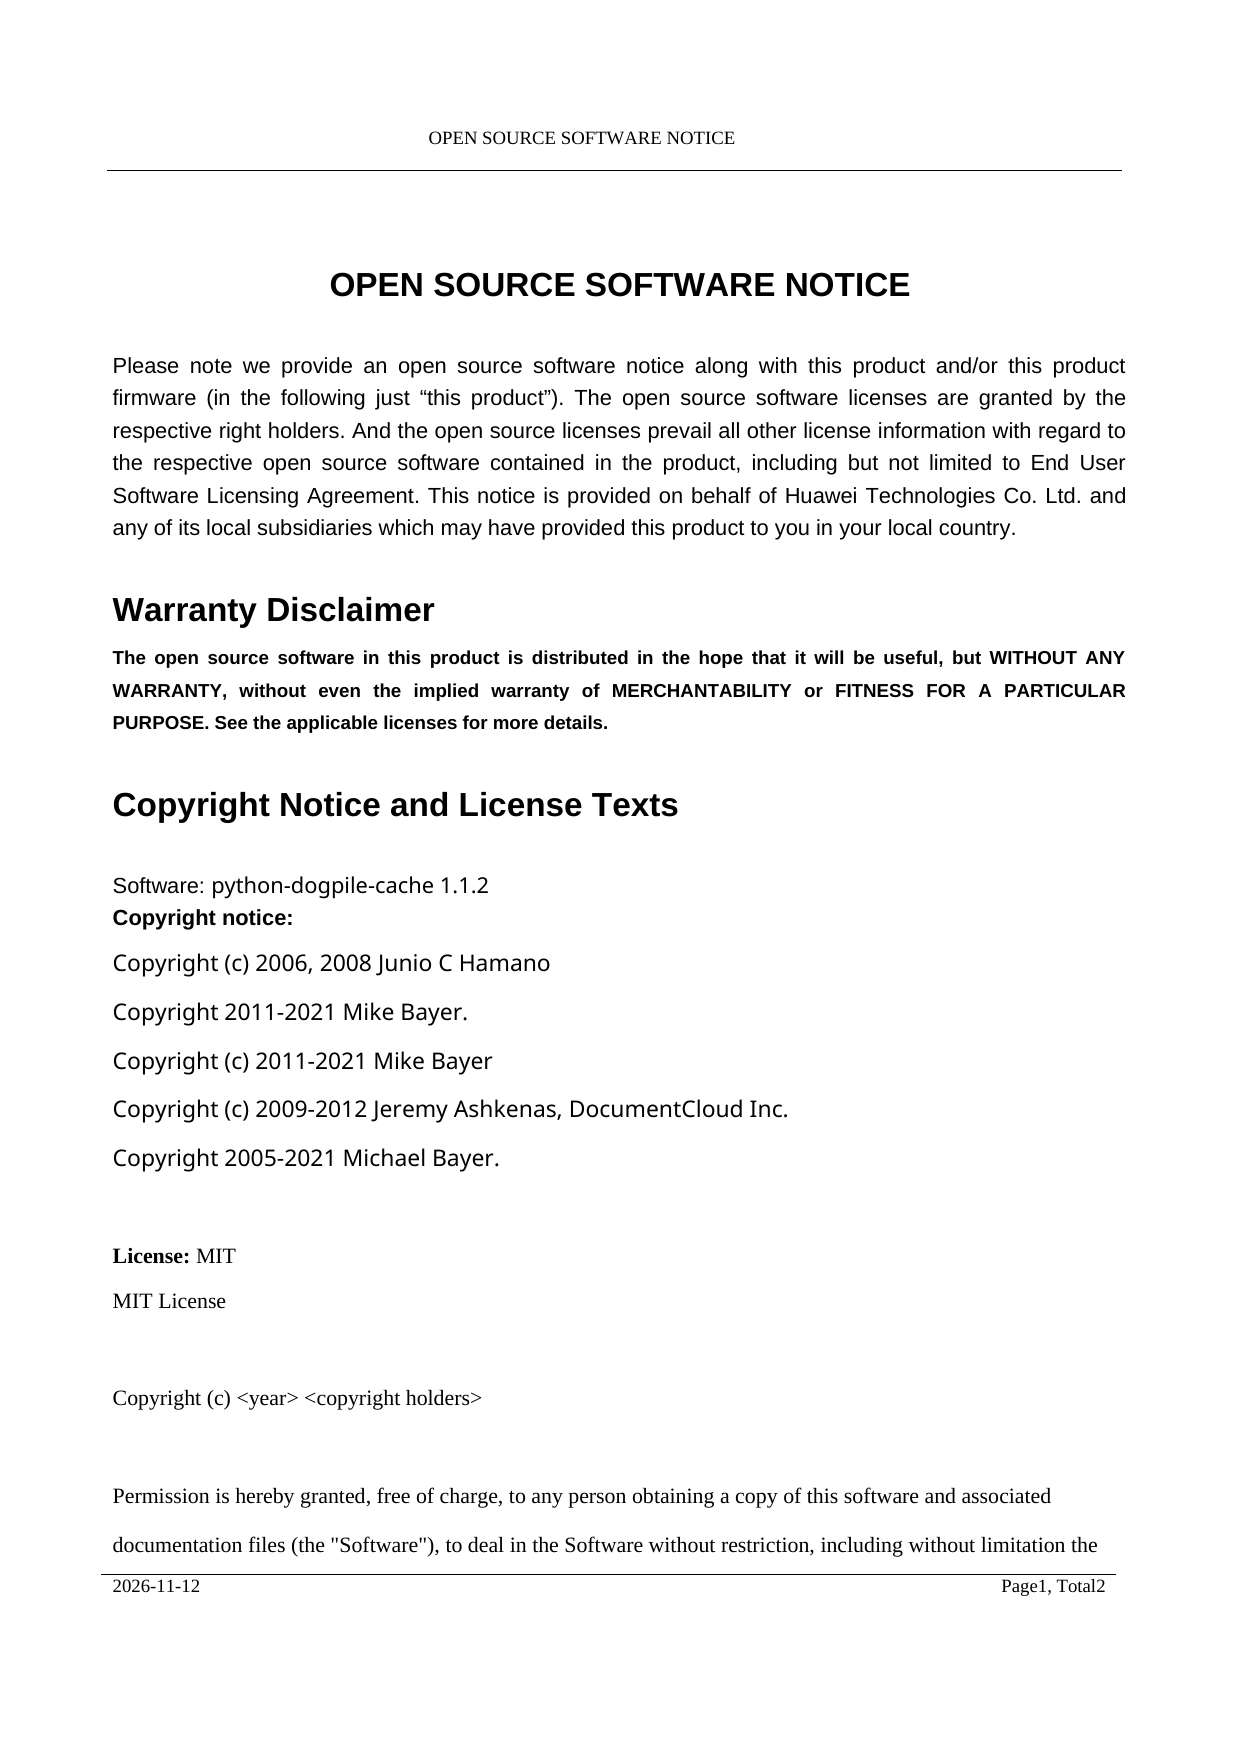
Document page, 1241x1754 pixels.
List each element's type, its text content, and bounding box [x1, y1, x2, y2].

text Please note we provide an open source software notice along with this product and/or this product firmware (in the following just “this product”). The open source software licenses are granted by the respective right holders. And the open source licenses prevail all other license information with regard to the respective open source software contained in the product, including but not limited to End User Software Licensing Agreement. This notice is provided on behalf of Huawei Technologies Co. Ltd. and any of its local subsidiaries which may have provided this product to you in your local country. [112, 349, 1128, 544]
text Copyright (c) 2006, 2008 Junio C Hamano Copyright 2011-2021 Mike Bayer. Copyright (c) 2011-2021 Mike Bayer Copyright (c) 2009-2012 Jeremy Ashkenas, DocumentCloud Inc. Copyright 2005-2021 Michael Bayer. [112, 947, 1128, 1223]
text Copyright Notice and License Texts [112, 771, 1128, 836]
text License: MIT [112, 1239, 1128, 1272]
text Warranty Disclaimer [112, 576, 1128, 641]
text The open source software in this product is distributed in the hope that it will be useful, but WITHOUT ANY WARRANTY, without even the implied warranty of MERCHANTABILITY or FITNESS FOR A PARTICULAR PURPOSE. See the applicable licenses for more details. [112, 641, 1128, 739]
text Copyright notice: [112, 901, 1128, 934]
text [112, 1284, 1128, 1560]
text OPEN SOURCE SOFTWARE NOTICE [112, 251, 1128, 316]
text Software: python-dogpile-cache 1.1.2 [112, 869, 1128, 901]
